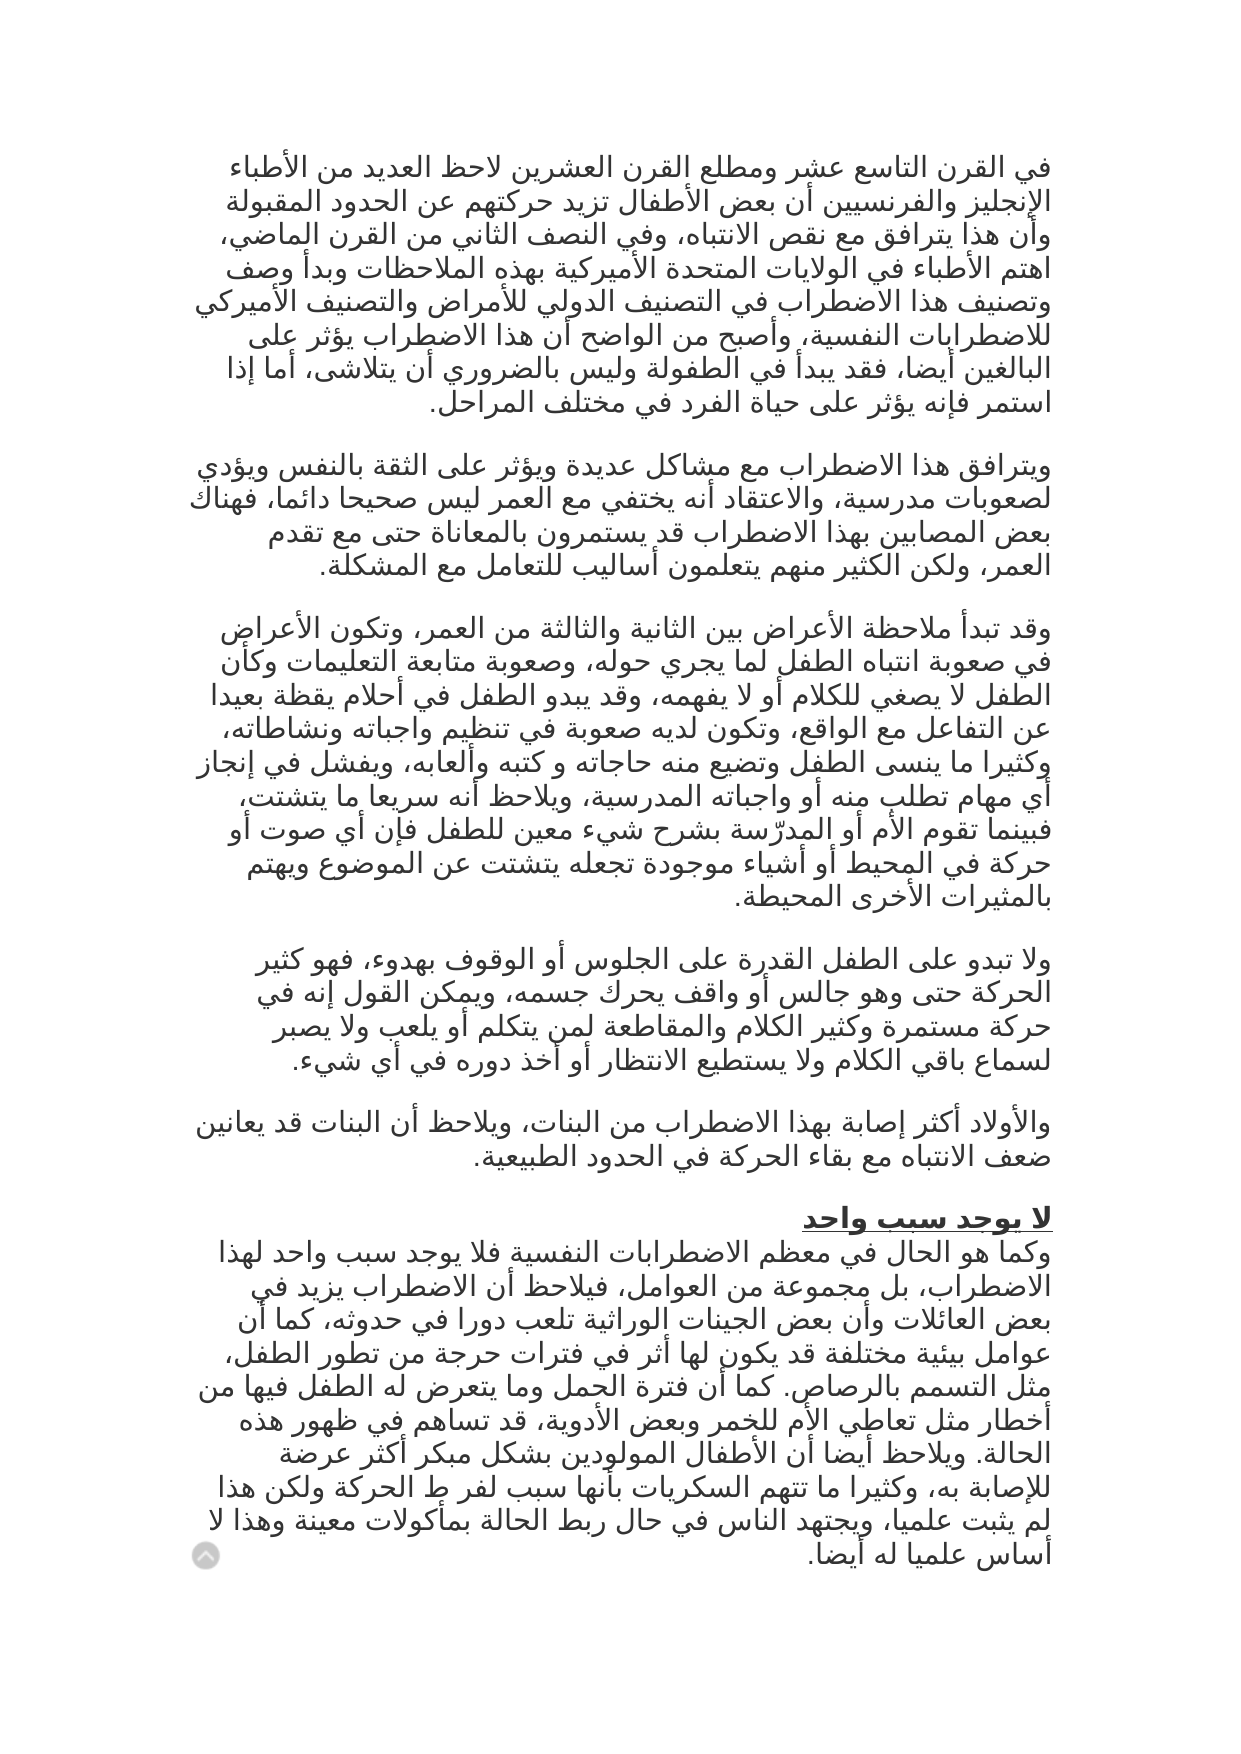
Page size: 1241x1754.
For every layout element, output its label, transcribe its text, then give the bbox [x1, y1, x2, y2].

text والأولاد أكثر إصابة بهذا الاضطراب من البنات، ويلاحظ أن البنات قد يعانين ضعف الانتباه مع بقاء الحركة في الحدود الطبيعية. [187, 1105, 1053, 1172]
text ويترافق هذا الاضطراب مع مشاكل عديدة ويؤثر على الثقة بالنفس ويؤدي لصعوبات مدرسية، والاعتقاد أنه يختفي مع العمر ليس صحيحا دائما، فهناك بعض المصابين بهذا الاضطراب قد يستمرون بالمعاناة حتى مع تقدم العمر، ولكن الكثير منهم يتعلمون أساليب للتعامل مع المشكلة. [187, 447, 1053, 582]
picture [187, 1536, 227, 1575]
text وقد تبدأ ملاحظة الأعراض بين الثانية والثالثة من العمر، وتكون الأعراض في صعوبة انتباه الطفل لما يجري حوله، وصعوبة متابعة التعليمات وكأن الطفل لا يصغي للكلام أو لا يفهمه، وقد يبدو الطفل في أحلام يقظة بعيدا عن التفاعل مع الواقع، وتكون لديه صعوبة في تنظيم واجباته ونشاطاته، وكثيرا ما ينسى الطفل وتضيع منه حاجاته و كتبه وألعابه، ويفشل في إنجاز أي مهام تطلب منه أو واجباته المدرسية، ويلاحظ أنه سريعا ما يتشتت، فبينما تقوم الأم أو المدرّسة بشرح شيء معين للطفل فإن أي صوت أو حركة في المحيط أو أشياء موجودة تجعله يتشتت عن الموضوع ويهتم بالمثيرات الأخرى المحيطة. [187, 611, 1053, 913]
text لا يوجد سبب واحد وكما هو الحال في معظم الاضطرابات النفسية فلا يوجد سبب واحد لهذا الاضطراب، بل مجموعة من العوامل، فيلاحظ أن الاضطراب يزيد في بعض العائلات وأن بعض الجينات الوراثية تلعب دورا في حدوثه، كما أن عوامل بيئية مختلفة قد يكون لها أثر في فترات حرجة من تطور الطفل، مثل التسمم بالرصاص. كما أن فترة الحمل وما يتعرض له الطفل فيها من أخطار مثل تعاطي الأم للخمر وبعض الأدوية، قد تساهم في ظهور هذه الحالة. ويلاحظ أيضا أن الأطفال المولودين بشكل مبكر أكثر عرضة للإصابة به، وكثيرا ما تتهم السكريات بأنها سبب لفر ط الحركة ولكن هذا لم يثبت علميا، ويجتهد الناس في حال ربط الحالة بمأكولات معينة وهذا لا أساس علميا له أيضا. [187, 1201, 1053, 1570]
text ولا تبدو على الطفل القدرة على الجلوس أو الوقوف بهدوء، فهو كثير الحركة حتى وهو جالس أو واقف يحرك جسمه، ويمكن القول إنه في حركة مستمرة وكثير الكلام والمقاطعة لمن يتكلم أو يلعب ولا يصبر لسماع باقي الكلام ولا يستطيع الانتظار أو أخذ دوره في أي شيء. [187, 942, 1053, 1076]
text في القرن التاسع عشر ومطلع القرن العشرين لاحظ العديد من الأطباء الإنجليز والفرنسيين أن بعض الأطفال تزيد حركتهم عن الحدود المقبولة وأن هذا يترافق مع نقص الانتباه، وفي النصف الثاني من القرن الماضي، اهتم الأطباء في الولايات المتحدة الأميركية بهذه الملاحظات وبدأ وصف وتصنيف هذا الاضطراب في التصنيف الدولي للأمراض والتصنيف الأميركي للاضطرابات النفسية، وأصبح من الواضح أن هذا الاضطراب يؤثر على البالغين أيضا، فقد يبدأ في الطفولة وليس بالضروري أن يتلاشى، أما إذا استمر فإنه يؤثر على حياة الفرد في مختلف المراحل. [187, 150, 1053, 418]
